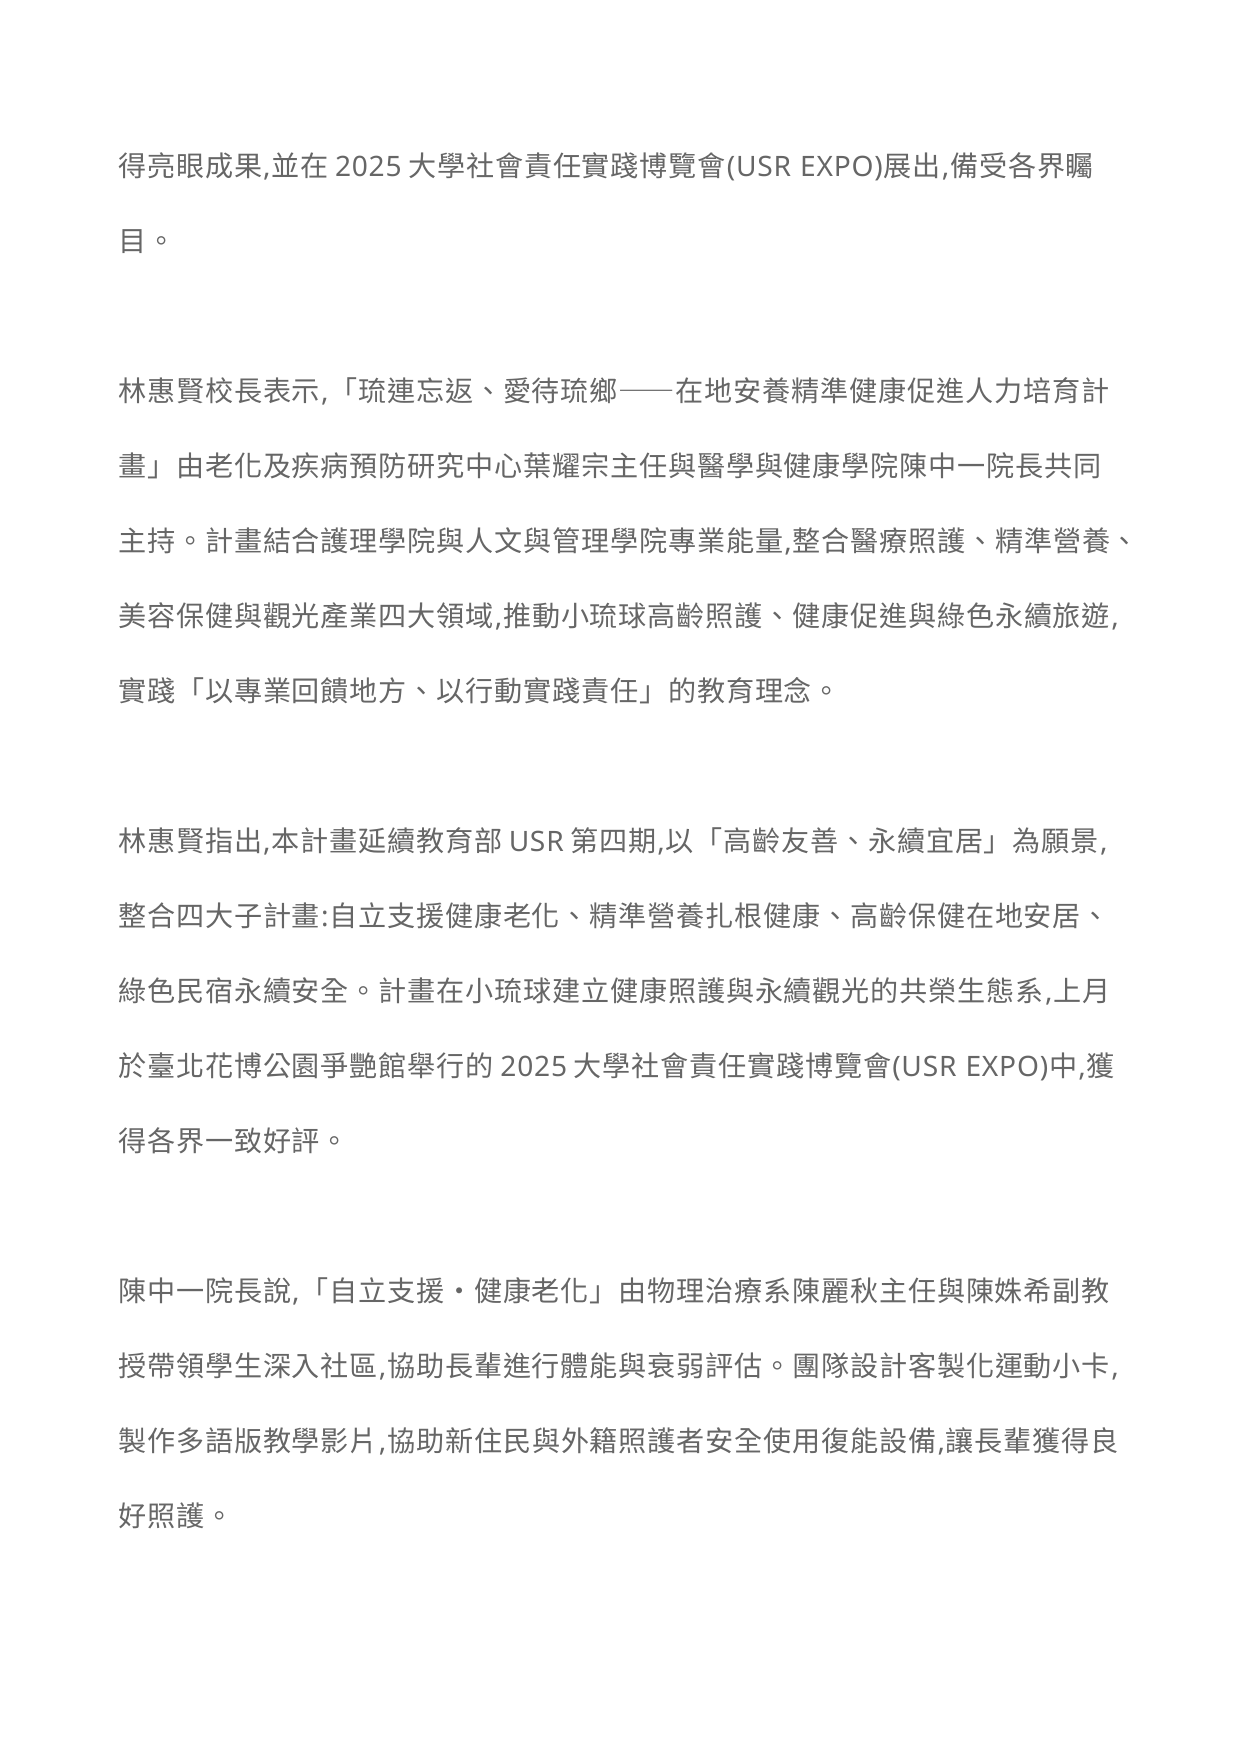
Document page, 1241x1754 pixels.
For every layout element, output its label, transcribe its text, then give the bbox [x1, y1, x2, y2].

text 林惠賢校長表示,「琉連忘返、愛待琉鄉——在地安養精準健康促進人力培育計畫」由老化及疾病預防研究中心葉耀宗主任與醫學與健康學院陳中一院長共同主持。計畫結合護理學院與人文與管理學院專業能量,整合醫療照護、精準營養、美容保健與觀光產業四大領域,推動小琉球高齡照護、健康促進與綠色永續旅遊,實踐「以專業回饋地方、以行動實踐責任」的教育理念。 [118, 352, 1122, 727]
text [118, 127, 1122, 277]
text 陳中一院長說,「自立支援‧健康老化」由物理治療系陳麗秋主任與陳姝希副教授帶領學生深入社區,協助長輩進行體能與衰弱評估。團隊設計客製化運動小卡,製作多語版教學影片,協助新住民與外籍照護者安全使用復能設備,讓長輩獲得良好照護。 [118, 1252, 1122, 1552]
text 林惠賢指出,本計畫延續教育部USR第四期,以「高齡友善、永續宜居」為願景,整合四大子計畫:自立支援健康老化、精準營養扎根健康、高齡保健在地安居、綠色民宿永續安全。計畫在小琉球建立健康照護與永續觀光的共榮生態系,上月於臺北花博公園爭艷館舉行的2025大學社會責任實踐博覽會(USR EXPO)中,獲得各界一致好評。 [118, 802, 1122, 1177]
